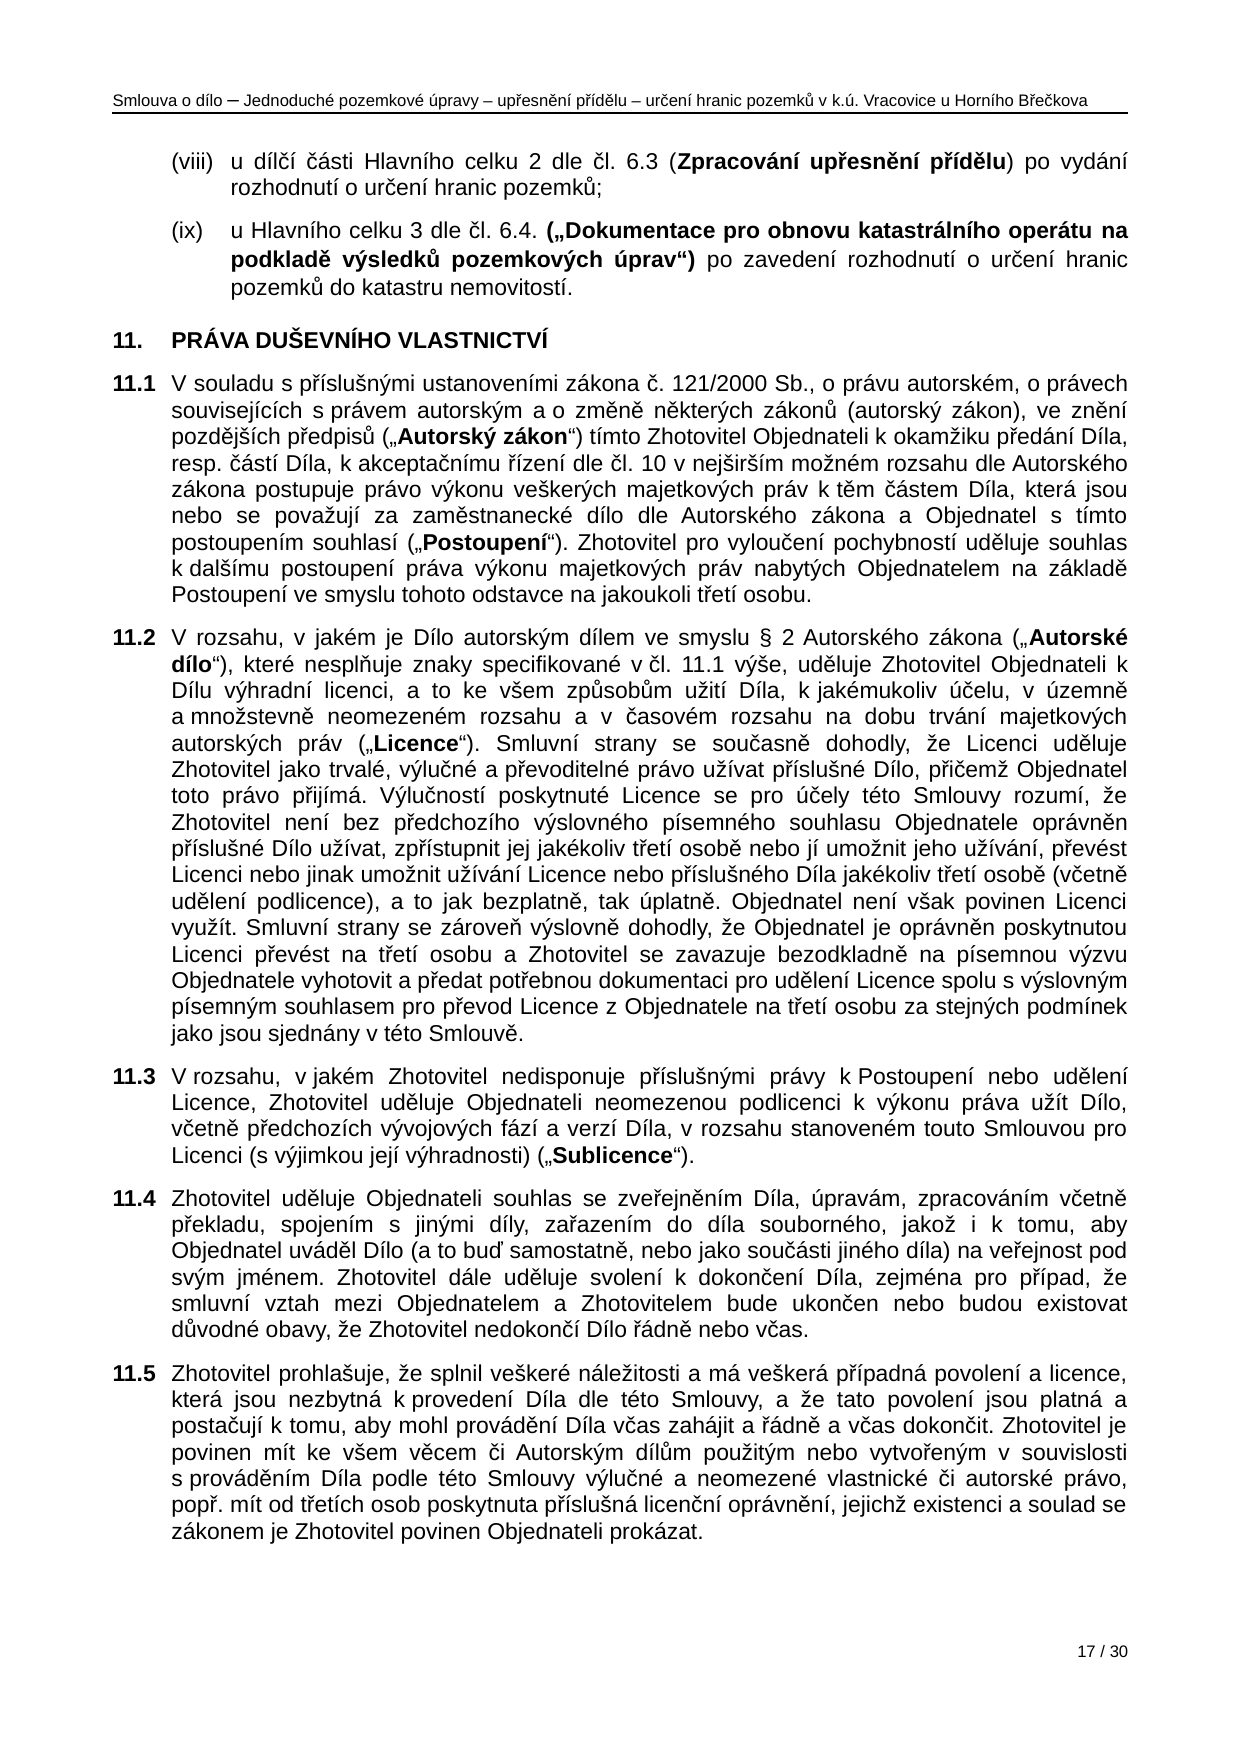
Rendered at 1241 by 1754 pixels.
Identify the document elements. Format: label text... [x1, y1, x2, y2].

text V souladu s příslušnými ustanoveními zákona č. 121/2000 Sb., o právu autorském, o právech souvisejících s právem autorským a o změně některých zákonů (autorský zákon), ve znění pozdějších předpisů („Autorský zákon“) tímto Zhotovitel Objednateli k okamžiku předání Díla, resp. částí Díla, k akceptačnímu řízení dle čl. 10 v nejširším možném rozsahu dle Autorského zákona postupuje právo výkonu veškerých majetkových práv k těm částem Díla, která jsou nebo se považují za zaměstnanecké dílo dle Autorského zákona a Objednatel s tímto postoupením souhlasí („Postoupení“). Zhotovitel pro vyloučení pochybností uděluje souhlas k dalšímu postoupení práva výkonu majetkových práv nabytých Objednatelem na základě Postoupení ve smyslu tohoto odstavce na jakoukoli třetí osobu. [112, 370, 1128, 608]
text Zhotovitel uděluje Objednateli souhlas se zveřejněním Díla, úpravám, zpracováním včetně překladu, spojením s jinými díly, zařazením do díla souborného, jakož i k tomu, aby Objednatel uváděl Dílo (a to buď samostatně, nebo jako součásti jiného díla) na veřejnost pod svým jménem. Zhotovitel dále uděluje svolení k dokončení Díla, zejména pro případ, že smluvní vztah mezi Objednatelem a Zhotovitelem bude ukončen nebo budou existovat důvodné obavy, že Zhotovitel nedokončí Dílo řádně nebo včas. [112, 1185, 1128, 1343]
text Zhotovitel prohlašuje, že splnil veškeré náležitosti a má veškerá případná povolení a licence, která jsou nezbytná k provedení Díla dle této Smlouvy, a že tato povolení jsou platná a postačují k tomu, aby mohl provádění Díla včas zahájit a řádně a včas dokončit. Zhotovitel je povinen mít ke všem věcem či Autorským dílům použitým nebo vytvořeným v souvislosti s prováděním Díla podle této Smlouvy výlučné a neomezené vlastnické či autorské právo, popř. mít od třetích osob poskytnuta příslušná licenční oprávnění, jejichž existenci a soulad se zákonem je Zhotovitel povinen Objednateli prokázat. [112, 1359, 1128, 1544]
text V rozsahu, v jakém Zhotovitel nedisponuje příslušnými právy k Postoupení nebo udělení Licence, Zhotovitel uděluje Objednateli neomezenou podlicenci k výkonu práva užít Dílo, včetně předchozích vývojových fází a verzí Díla, v rozsahu stanoveném touto Smlouvou pro Licenci (s výjimkou její výhradnosti) („Sublicence“). [112, 1063, 1128, 1168]
list u Hlavního celku 3 dle čl. 6.4. („Dokumentace pro obnovu katastrálního operátu na podkladě výsledků pozemkových úprav“) po zavedení rozhodnutí o určení hranic pozemků do katastru nemovitostí. [171, 217, 1128, 300]
list u dílčí části Hlavního celku 2 dle čl. 6.3 (Zpracování upřesnění přídělu) po vydání rozhodnutí o určení hranic pozemků; [171, 148, 1128, 200]
text V rozsahu, v jakém je Dílo autorským dílem ve smyslu § 2 Autorského zákona („Autorské dílo“), které nesplňuje znaky specifikované v čl. 11.1 výše, uděluje Zhotovitel Objednateli k Dílu výhradní licenci, a to ke všem způsobům užití Díla, k jakémukoliv účelu, v územně a množstevně neomezeném rozsahu a v časovém rozsahu na dobu trvání majetkových autorských práv („Licence“). Smluvní strany se současně dohodly, že Licenci uděluje Zhotovitel jako trvalé, výlučné a převoditelné právo užívat příslušné Dílo, přičemž Objednatel toto právo přijímá. Výlučností poskytnuté Licence se pro účely této Smlouvy rozumí, že Zhotovitel není bez předchozího výslovného písemného souhlasu Objednatele oprávněn příslušné Dílo užívat, zpřístupnit jej jakékoliv třetí osobě nebo jí umožnit jeho užívání, převést Licenci nebo jinak umožnit užívání Licence nebo příslušného Díla jakékoliv třetí osobě (včetně udělení podlicence), a to jak bezplatně, tak úplatně. Objednatel není však povinen Licenci využít. Smluvní strany se zároveň výslovně dohodly, že Objednatel je oprávněn poskytnutou Licenci převést na třetí osobu a Zhotovitel se zavazuje bezodkladně na písemnou výzvu Objednatele vyhotovit a předat potřebnou dokumentaci pro udělení Licence spolu s výslovným písemným souhlasem pro převod Licence z Objednatele na třetí osobu za stejných podmínek jako jsou sjednány v této Smlouvě. [112, 624, 1128, 1046]
text Práva duševního vlastnictví [112, 327, 1128, 354]
